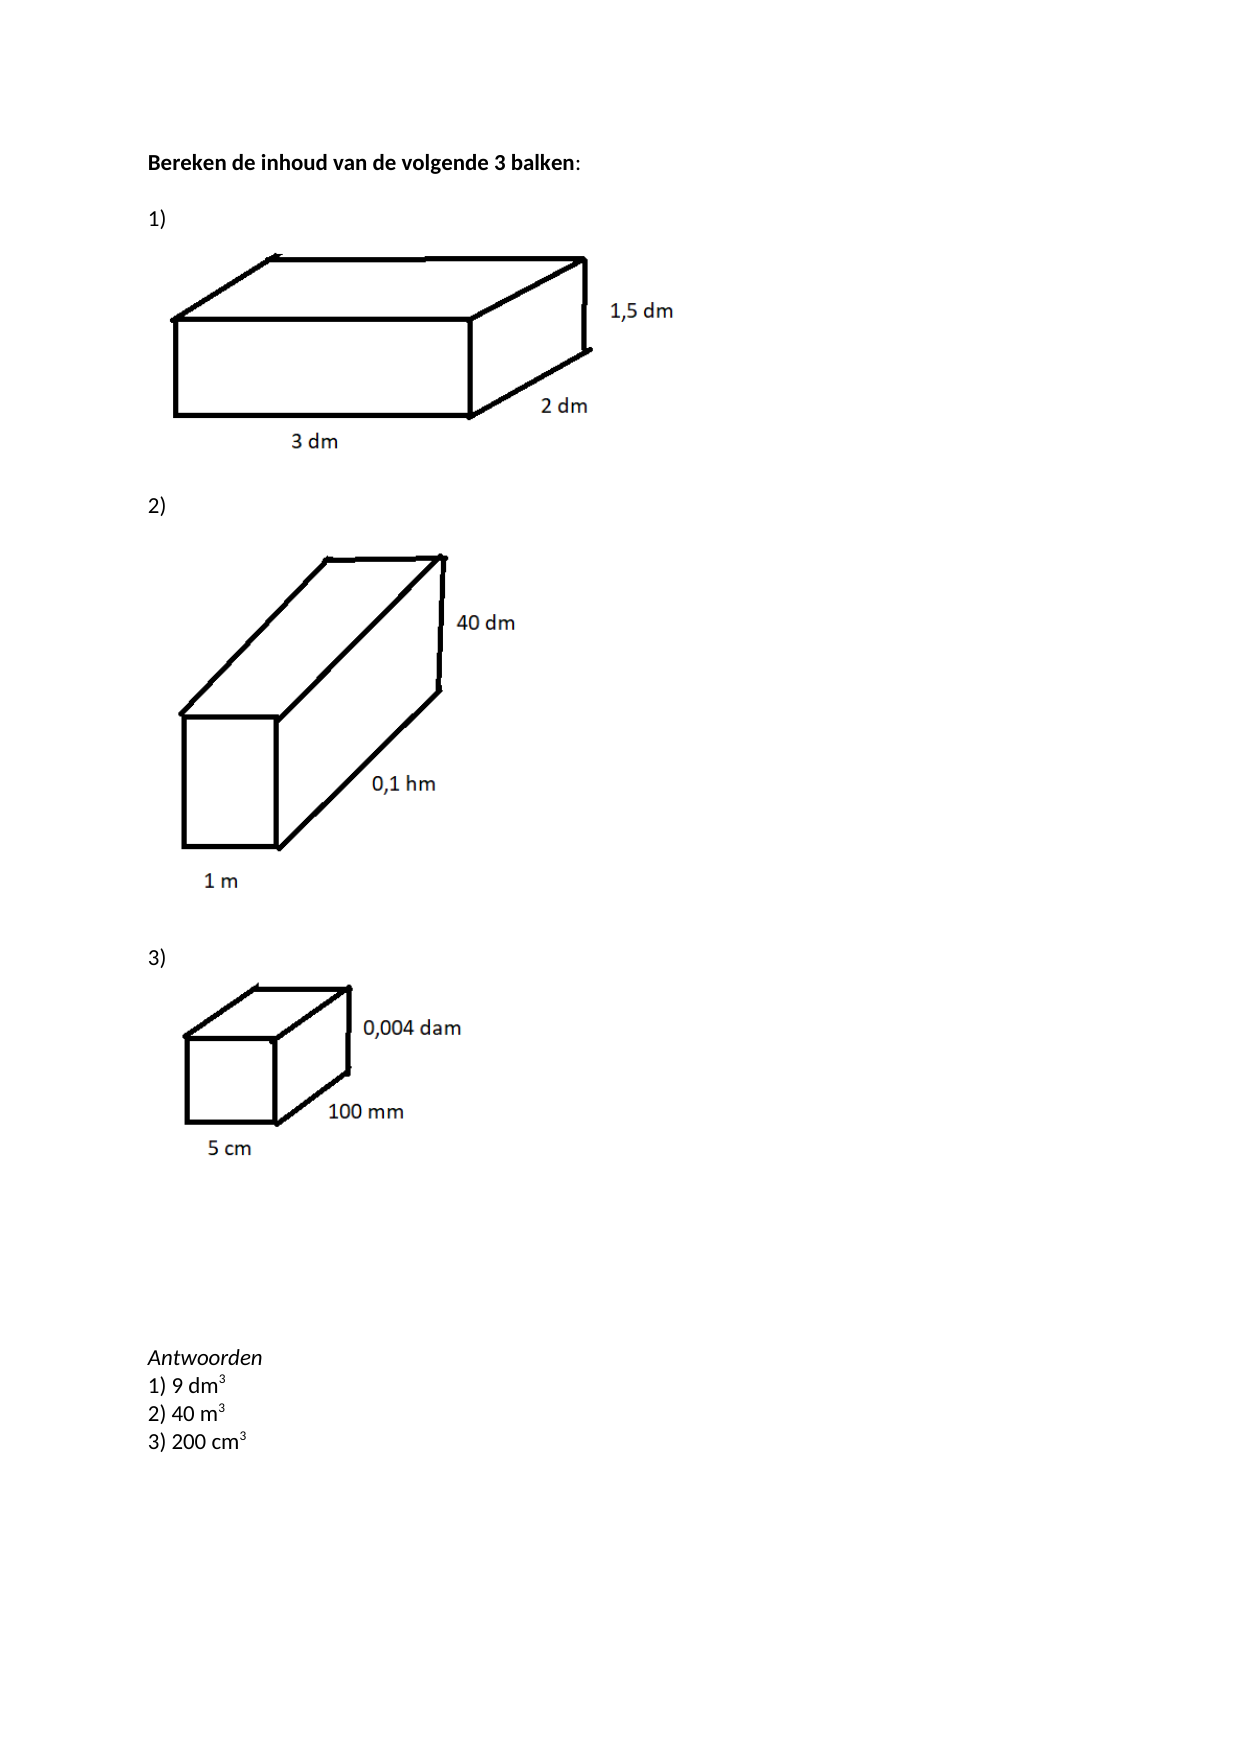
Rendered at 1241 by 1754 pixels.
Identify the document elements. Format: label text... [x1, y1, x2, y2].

text 1) [148, 204, 1093, 232]
picture [147, 518, 533, 915]
picture [147, 970, 478, 1175]
text 2) [148, 491, 1093, 519]
text 2) 40 m3 [148, 1399, 1093, 1427]
text 3) 200 cm3 [148, 1427, 1093, 1455]
text Antwoorden [148, 1343, 1093, 1371]
text Bereken de inhoud van de volgende 3 balken: [148, 148, 1093, 176]
text 1) 9 dm3 [148, 1371, 1093, 1399]
picture [147, 231, 691, 463]
text 3) [148, 943, 1093, 971]
